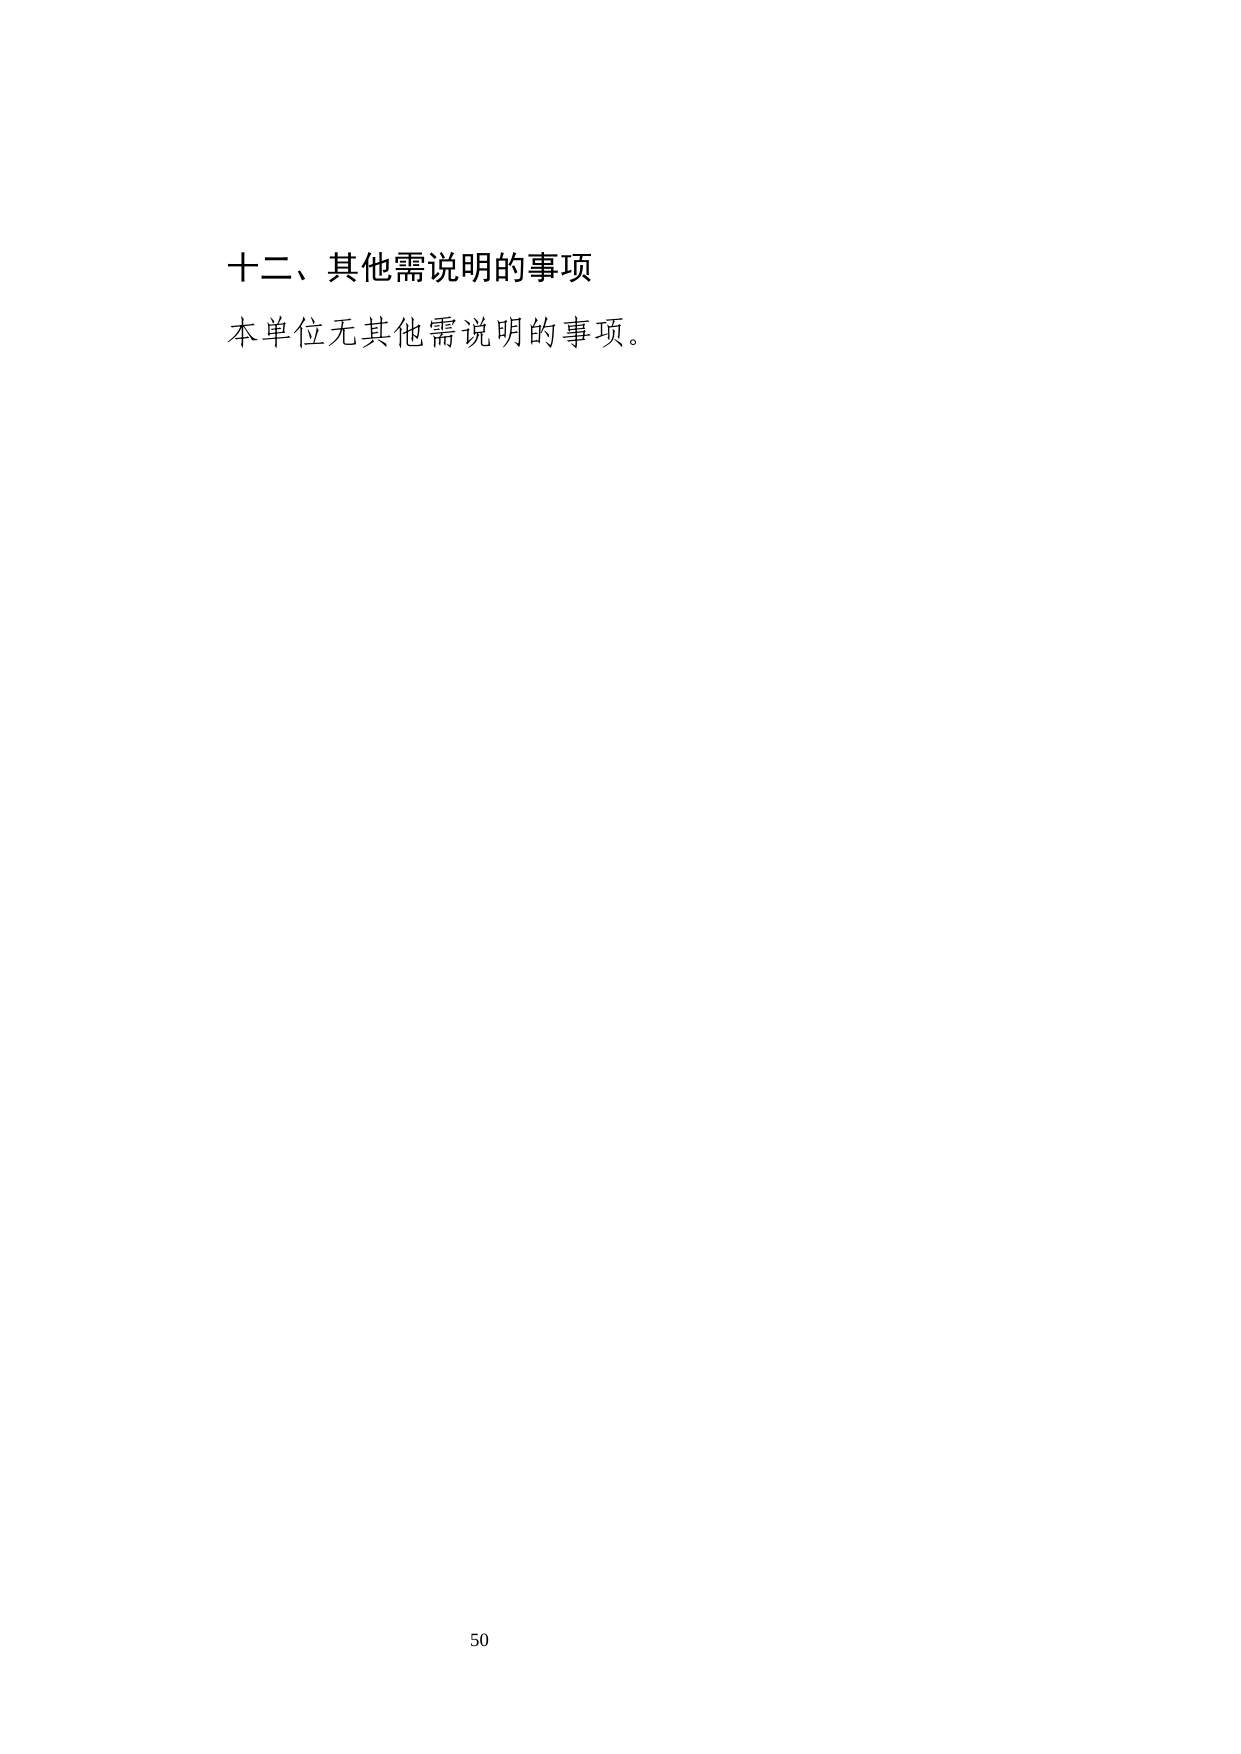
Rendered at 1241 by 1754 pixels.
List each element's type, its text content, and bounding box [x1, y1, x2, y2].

text 十二、其他需说明的事项 [159, 233, 1081, 298]
text 本单位无其他需说明的事项。 [159, 298, 1081, 363]
